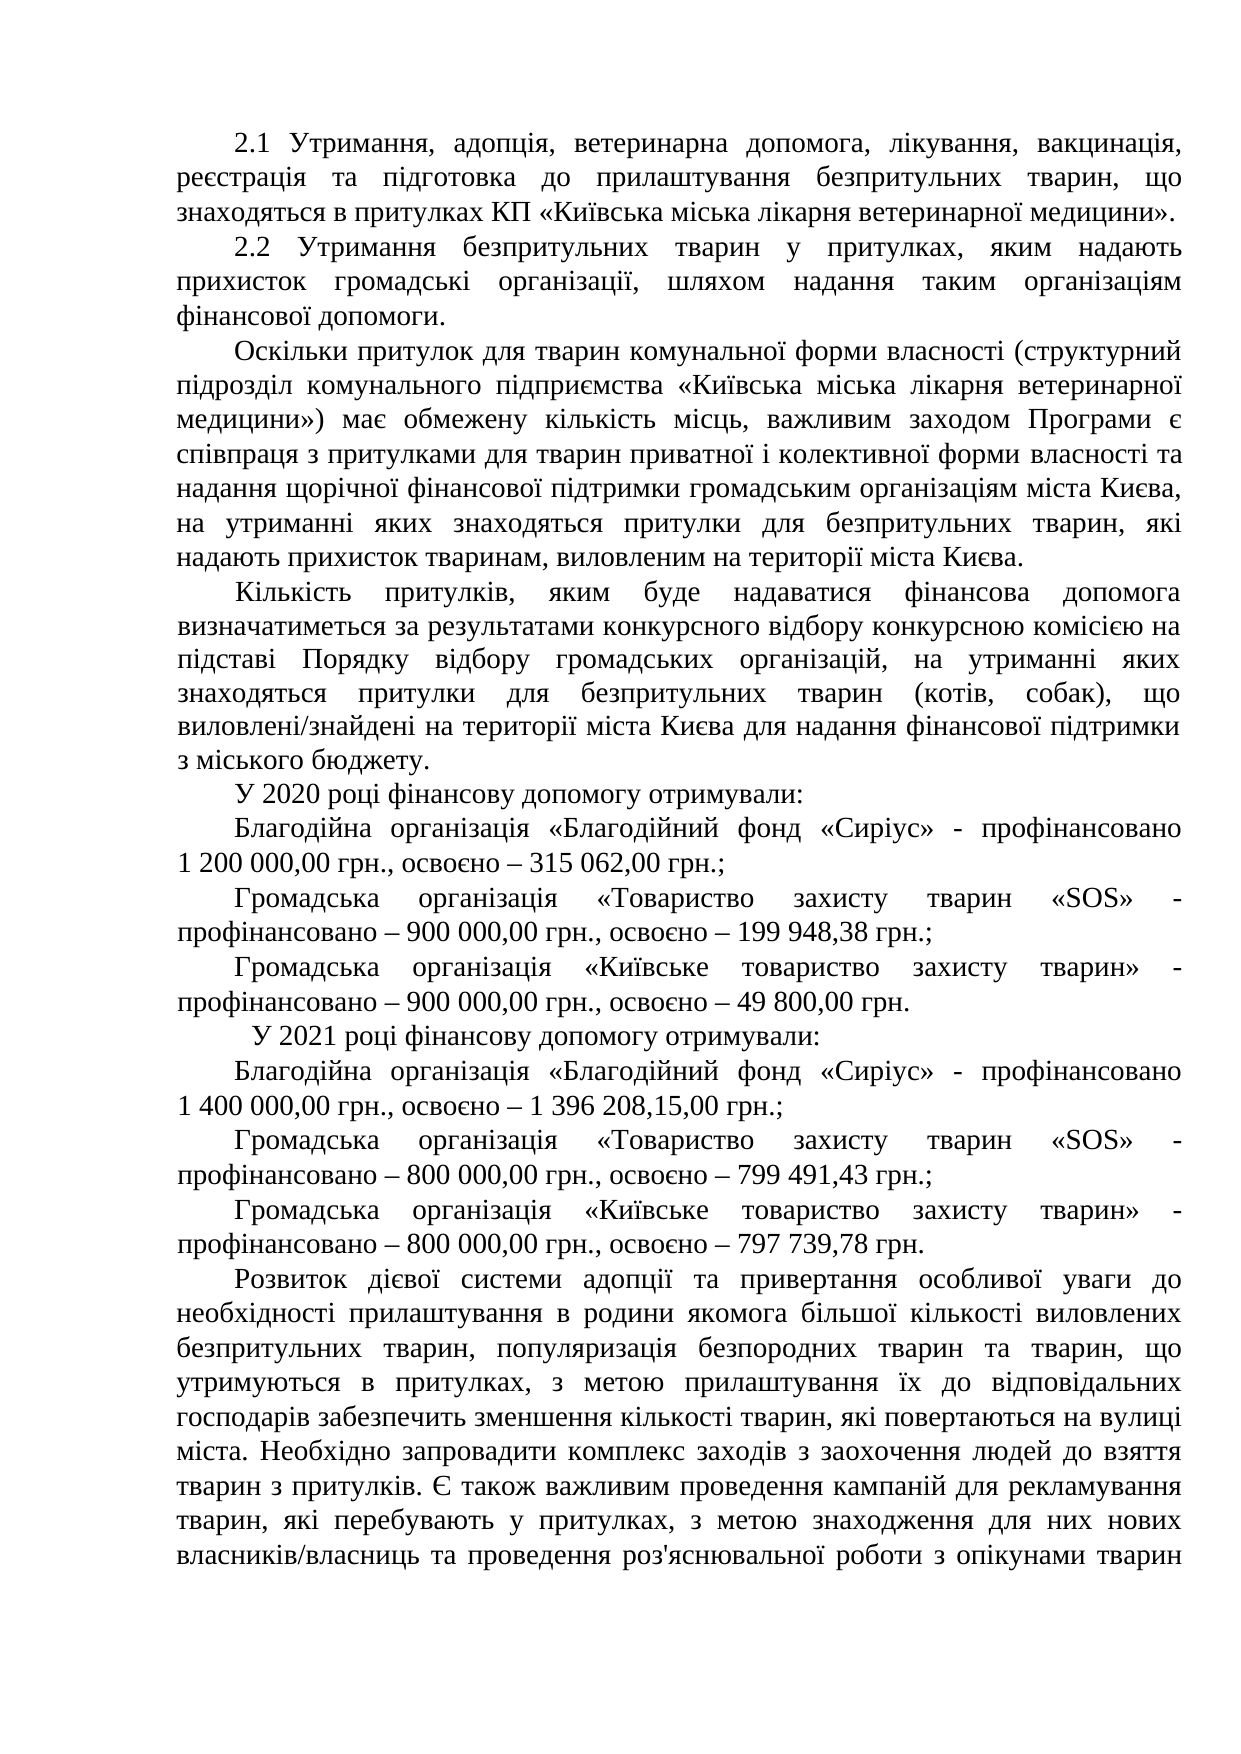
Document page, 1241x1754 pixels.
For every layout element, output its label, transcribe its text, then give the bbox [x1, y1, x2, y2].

text 2.1 Утримання, адопція, ветеринарна допомога, лікування, вакцинація, реєстрація та підготовка до прилаштування безпритульних тварин, що знаходяться в притулках КП «Київська міська лікарня ветеринарної медицини». [176, 125, 1183, 228]
text 2.2 Утримання безпритульних тварин у притулках, яким надають прихисток громадські організації, шляхом надання таким організаціям фінансової допомоги. [176, 229, 1183, 331]
text Громадська організація «Київське товариство захисту тварин» - профінансовано – 800 000,00 грн., освоєно – 797 739,78 грн. [177, 1192, 1183, 1260]
text У 2021 році фінансову допомогу отримували: [177, 1018, 1183, 1052]
text У 2020 році фінансову допомогу отримували: [176, 776, 1183, 809]
text Громадська організація «Товариство захисту тварин «SOS» - профінансовано – 800 000,00 грн., освоєно – 799 491,43 грн.; [177, 1122, 1183, 1191]
text Громадська організація «Товариство захисту тварин «SOS» - профінансовано – 900 000,00 грн., освоєно – 199 948,38 грн.; [177, 880, 1183, 948]
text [176, 1261, 1183, 1570]
text Благодійна організація «Благодійний фонд «Сиріус» - профінансовано 1 400 000,00 грн., освоєно – 1 396 208,15,00 грн.; [177, 1053, 1183, 1121]
text Оскільки притулок для тварин комунальної форми власності (структурний підрозділ комунального підприємства «Київська міська лікарня ветеринарної медицини») має обмежену кількість місць, важливим заходом Програми є співпраця з притулками для тварин приватної і колективної форми власності та надання щорічної фінансової підтримки громадським організаціям міста Києва, на утриманні яких знаходяться притулки для безпритульних тварин, які надають прихисток тваринам, виловленим на території міста Києва. [176, 333, 1183, 573]
text Кількість притулків, яким буде надаватися фінансова допомога визначатиметься за результатами конкурсного відбору конкурсною комісією на підставі Порядку відбору громадських організацій, на утриманні яких знаходяться притулки для безпритульних тварин (котів, собак), що виловлені/знайдені на території міста Києва для надання фінансової підтримки з міського бюджету. [177, 574, 1181, 776]
text Благодійна організація «Благодійний фонд «Сиріус» - профінансовано 1 200 000,00 грн., освоєно – 315 062,00 грн.; [177, 811, 1183, 879]
text Громадська організація «Київське товариство захисту тварин» - профінансовано – 900 000,00 грн., освоєно – 49 800,00 грн. [177, 949, 1183, 1017]
